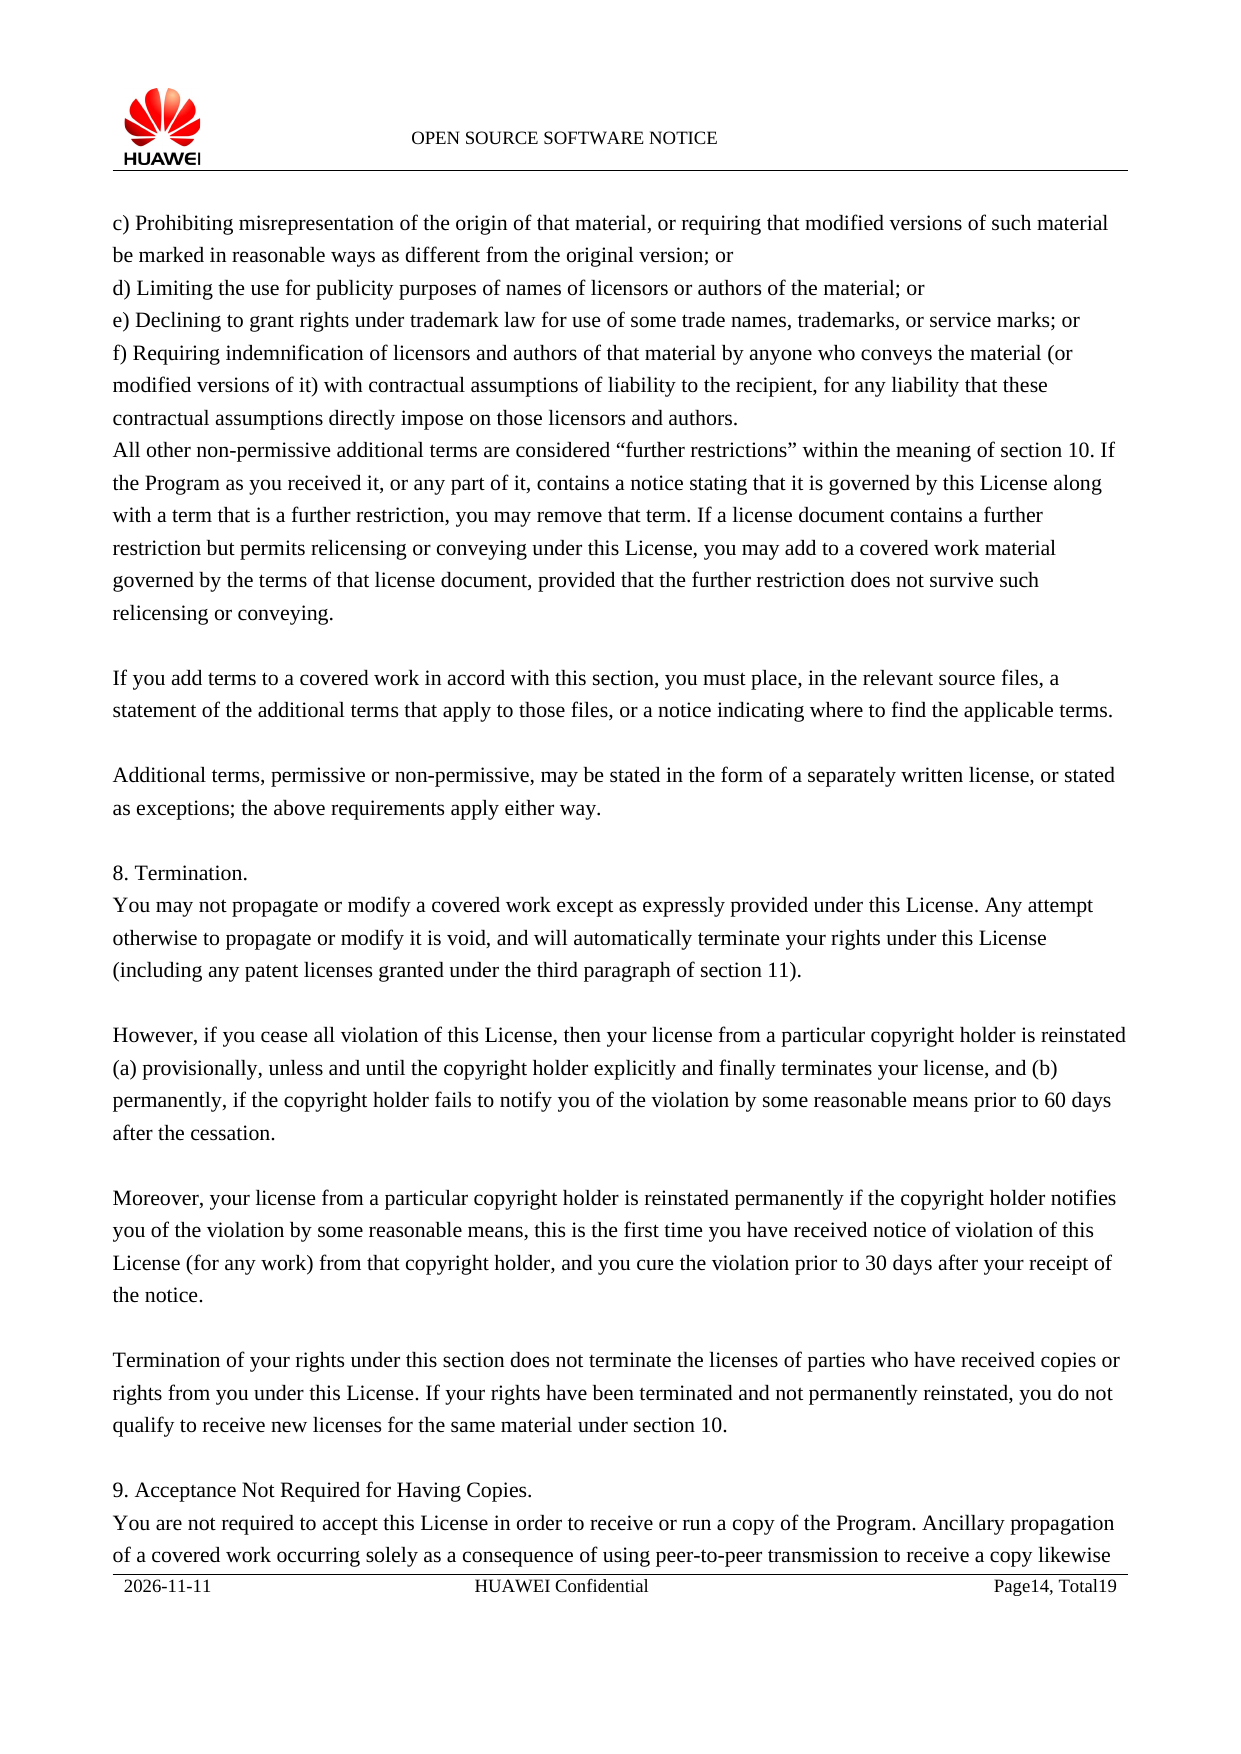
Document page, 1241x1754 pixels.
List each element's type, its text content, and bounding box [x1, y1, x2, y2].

picture [124, 88, 201, 165]
